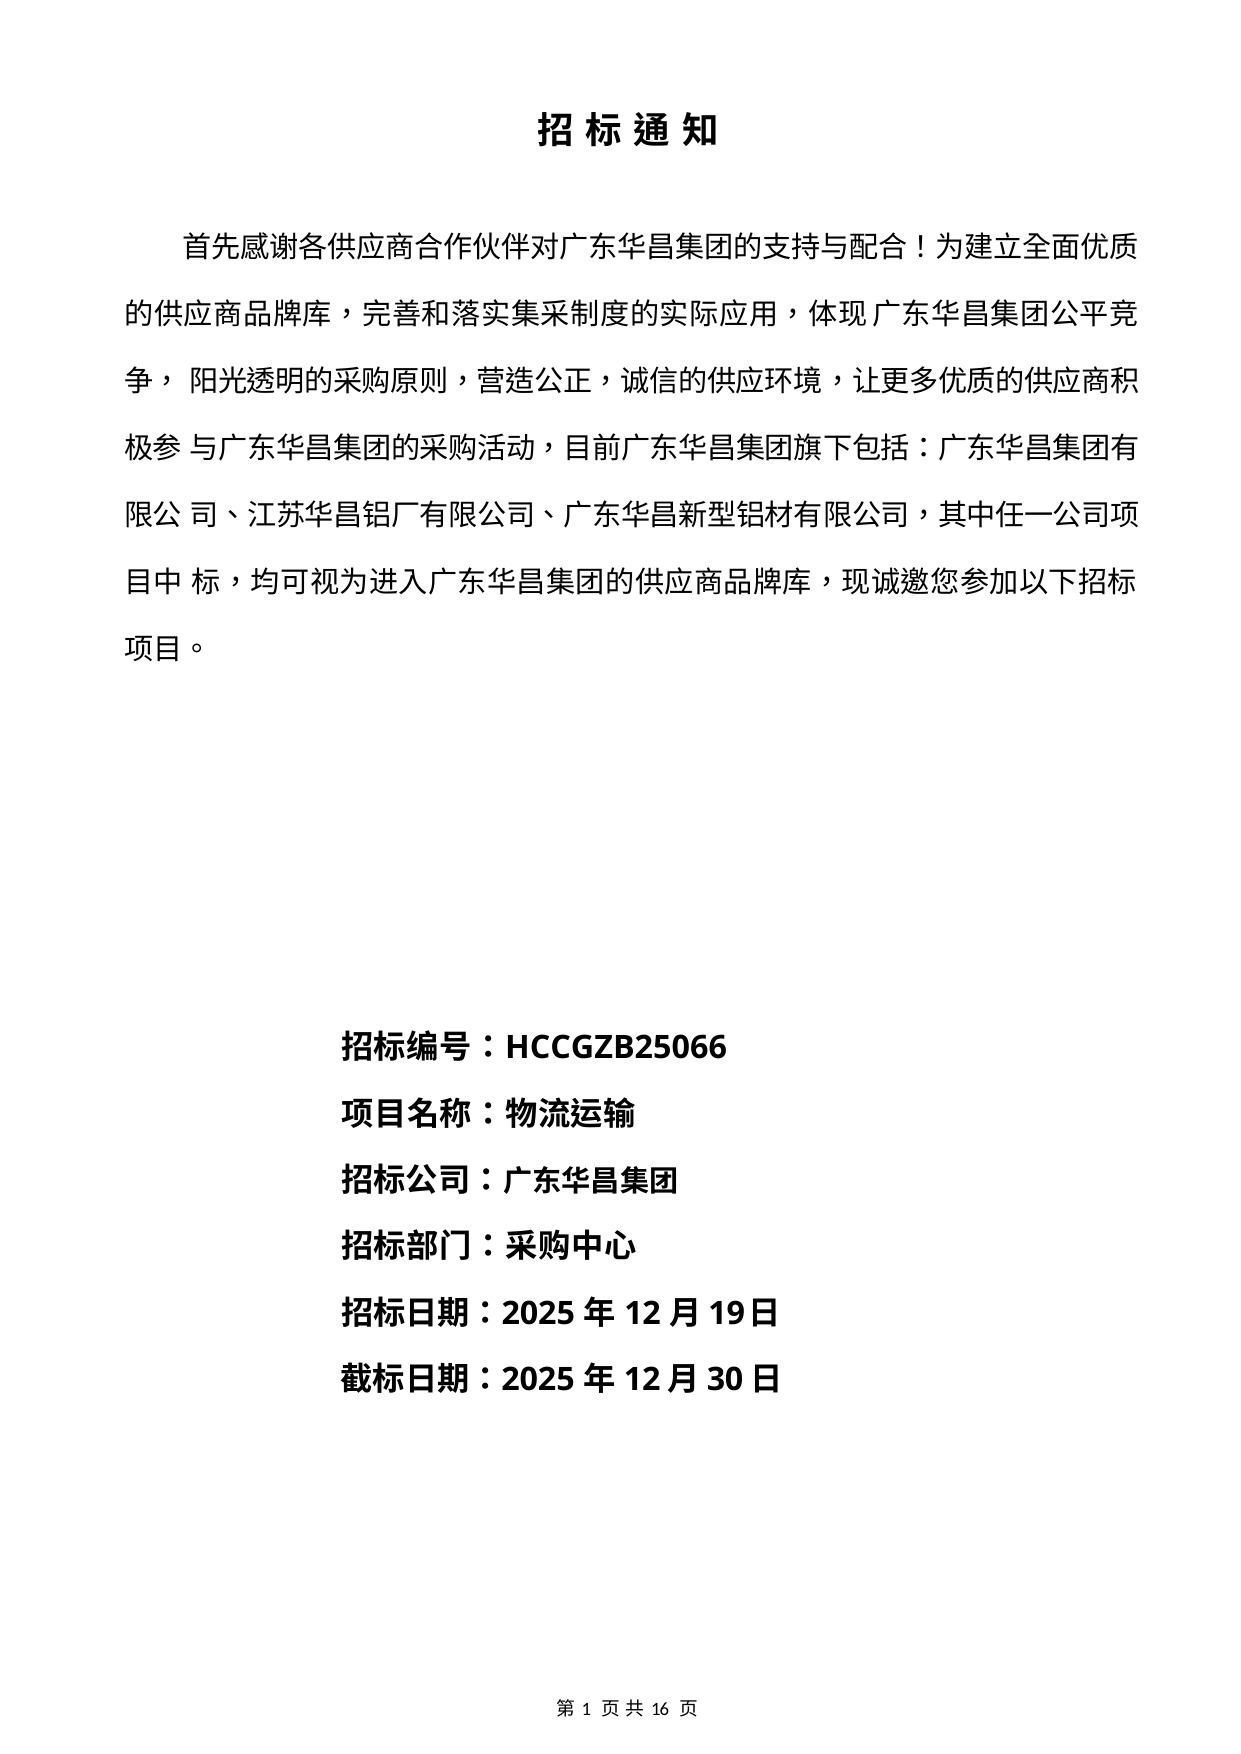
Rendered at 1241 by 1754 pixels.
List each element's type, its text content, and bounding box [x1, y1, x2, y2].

text 截标日期：2025 年 12月 30日 [341, 1358, 1139, 1399]
text 项目名称：物流运输 [341, 1092, 1139, 1133]
text 首先感谢各供应商合作伙伴对广东华昌集团的支持与配合！为建立全面优质 的供应商品牌库，完善和落实集采制度的实际应用，体现广东华昌集团公平竞争， 阳光透明的采购原则，营造公正，诚信的供应环境，让更多优质的供应商积极参 与广东华昌集团的采购活动，目前广东华昌集团旗下包括：广东华昌集团有限公 司、江苏华昌铝厂有限公司、广东华昌新型铝材有限公司，其中任一公司项目中 标，均可视为进入广东华昌集团的供应商品牌库，现诚邀您参加以下招标项目。 [124, 227, 1139, 668]
text 招标部门：采购中心 [341, 1225, 1139, 1266]
text 招标日期：2025 年 12 月19 日 [341, 1292, 1139, 1332]
text 招标编号：HCCGZB25066 [341, 1026, 1139, 1067]
text 招标公司：广东华昌集团 [341, 1159, 1139, 1200]
text 招 标 通 知 [537, 107, 1139, 153]
